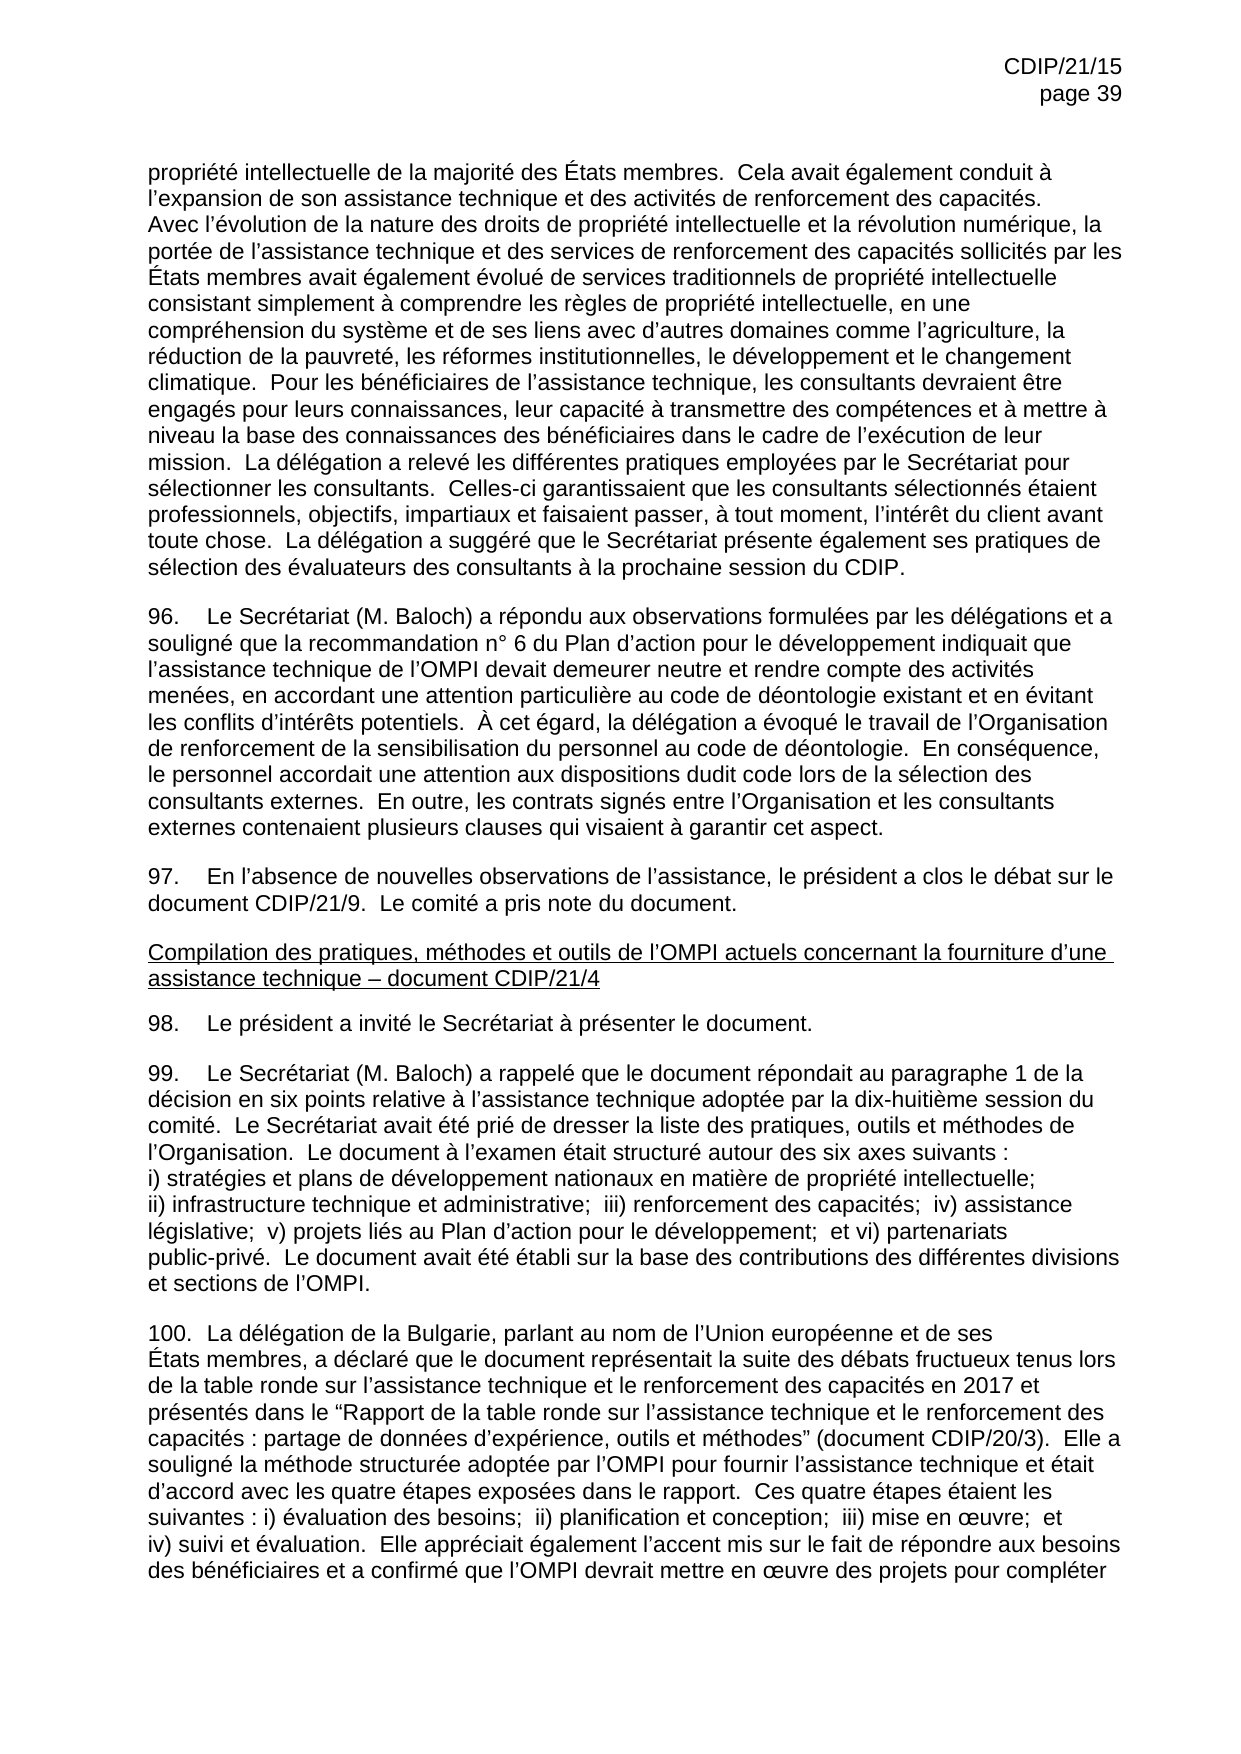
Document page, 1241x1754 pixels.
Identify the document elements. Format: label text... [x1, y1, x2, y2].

text Le président a invité le Secrétariat à présenter le document. [148, 1010, 1122, 1037]
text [148, 1320, 1122, 1583]
subtitle Compilation des pratiques, méthodes et outils de l’OMPI actuels concernant la fourniture d’une assistance technique – document CDIP/21/4 [148, 939, 1122, 992]
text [148, 158, 1122, 580]
text Le Secrétariat (M. Baloch) a rappelé que le document répondait au paragraphe 1 de la décision en six points relative à l’assistance technique adoptée par la dix-huitième session du comité. Le Secrétariat avait été prié de dresser la liste des pratiques, outils et méthodes de l’Organisation. Le document à l’examen était structuré autour des six axes suivants : i) stratégies et plans de développement nationaux en matière de propriété intellectuelle; ii) infrastructure technique et administrative; iii) renforcement des capacités; iv) assistance législative; v) projets liés au Plan d’action pour le développement; et vi) partenariats public-privé. Le document avait été établi sur la base des contributions des différentes divisions et sections de l’OMPI. [148, 1059, 1122, 1297]
text Le Secrétariat (M. Baloch) a répondu aux observations formulées par les délégations et a souligné que la recommandation n° 6 du Plan d’action pour le développement indiquait que l’assistance technique de l’OMPI devait demeurer neutre et rendre compte des activités menées, en accordant une attention particulière au code de déontologie existant et en évitant les conflits d’intérêts potentiels. À cet égard, la délégation a évoqué le travail de l’Organisation de renforcement de la sensibilisation du personnel au code de déontologie. En conséquence, le personnel accordait une attention aux dispositions dudit code lors de la sélection des consultants externes. En outre, les contrats signés entre l’Organisation et les consultants externes contenaient plusieurs clauses qui visaient à garantir cet aspect. [148, 603, 1122, 840]
text En l’absence de nouvelles observations de l’assistance, le président a clos le débat sur le document CDIP/21/9. Le comité a pris note du document. [148, 863, 1122, 916]
